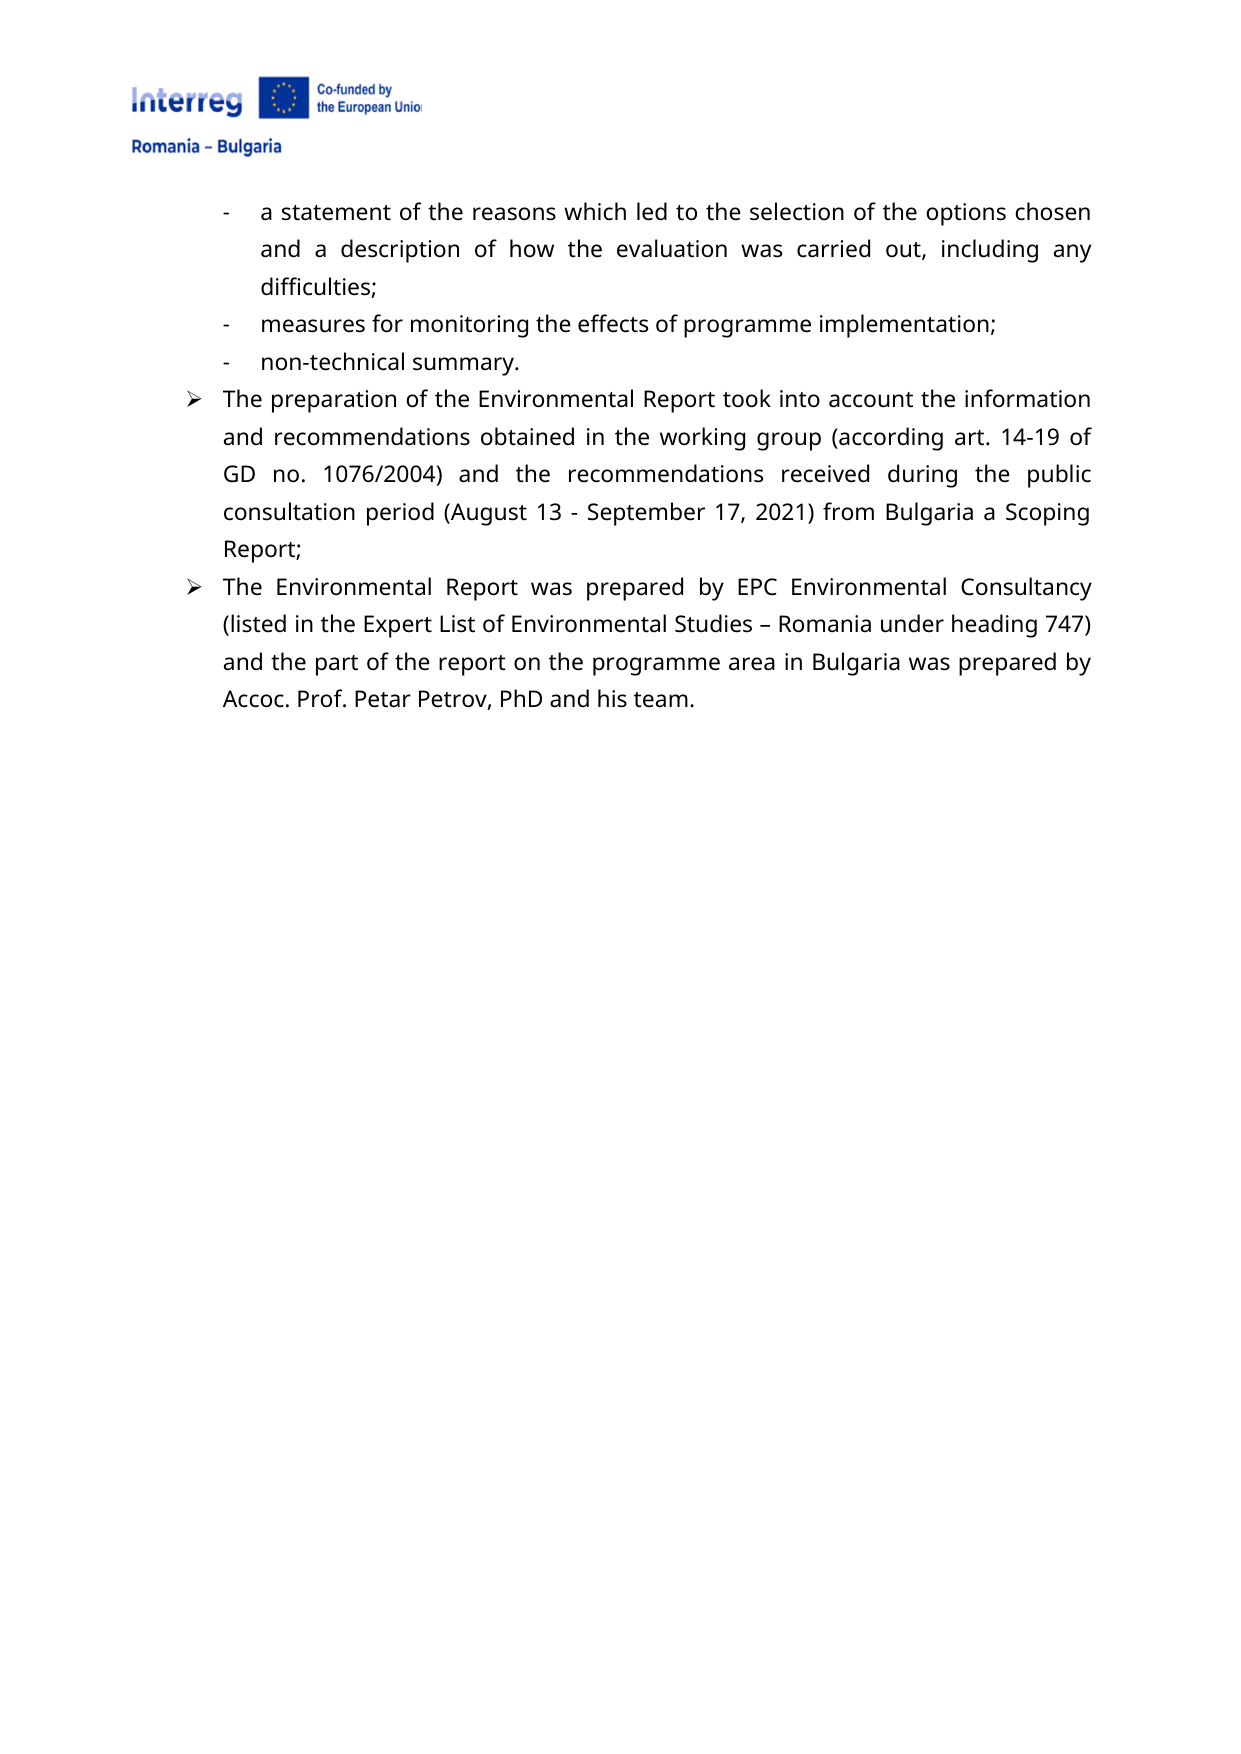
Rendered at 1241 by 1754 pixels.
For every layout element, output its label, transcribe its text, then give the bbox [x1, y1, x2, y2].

list The preparation of the Environmental Report took into account the information and recommendations obtained in the working group (according art. 14-19 of GD no. 1076/2004) and the recommendations received during the public consultation period (August 13 - September 17, 2021) from Bulgaria a Scoping Report; [185, 383, 1092, 564]
list a statement of the reasons which led to the selection of the options chosen and a description of how the evaluation was carried out, including any difficulties; [223, 196, 1092, 302]
picture [130, 73, 422, 165]
list non-technical summary. [223, 346, 1092, 377]
list The Environmental Report was prepared by EPC Environmental Consultancy (listed in the Expert List of Environmental Studies – Romania under heading 747) and the part of the report on the programme area in Bulgaria was prepared by Ассоc. Prof. Petar Petrov, PhD and his team. [185, 571, 1092, 714]
list measures for monitoring the effects of programme implementation; [223, 308, 1092, 339]
